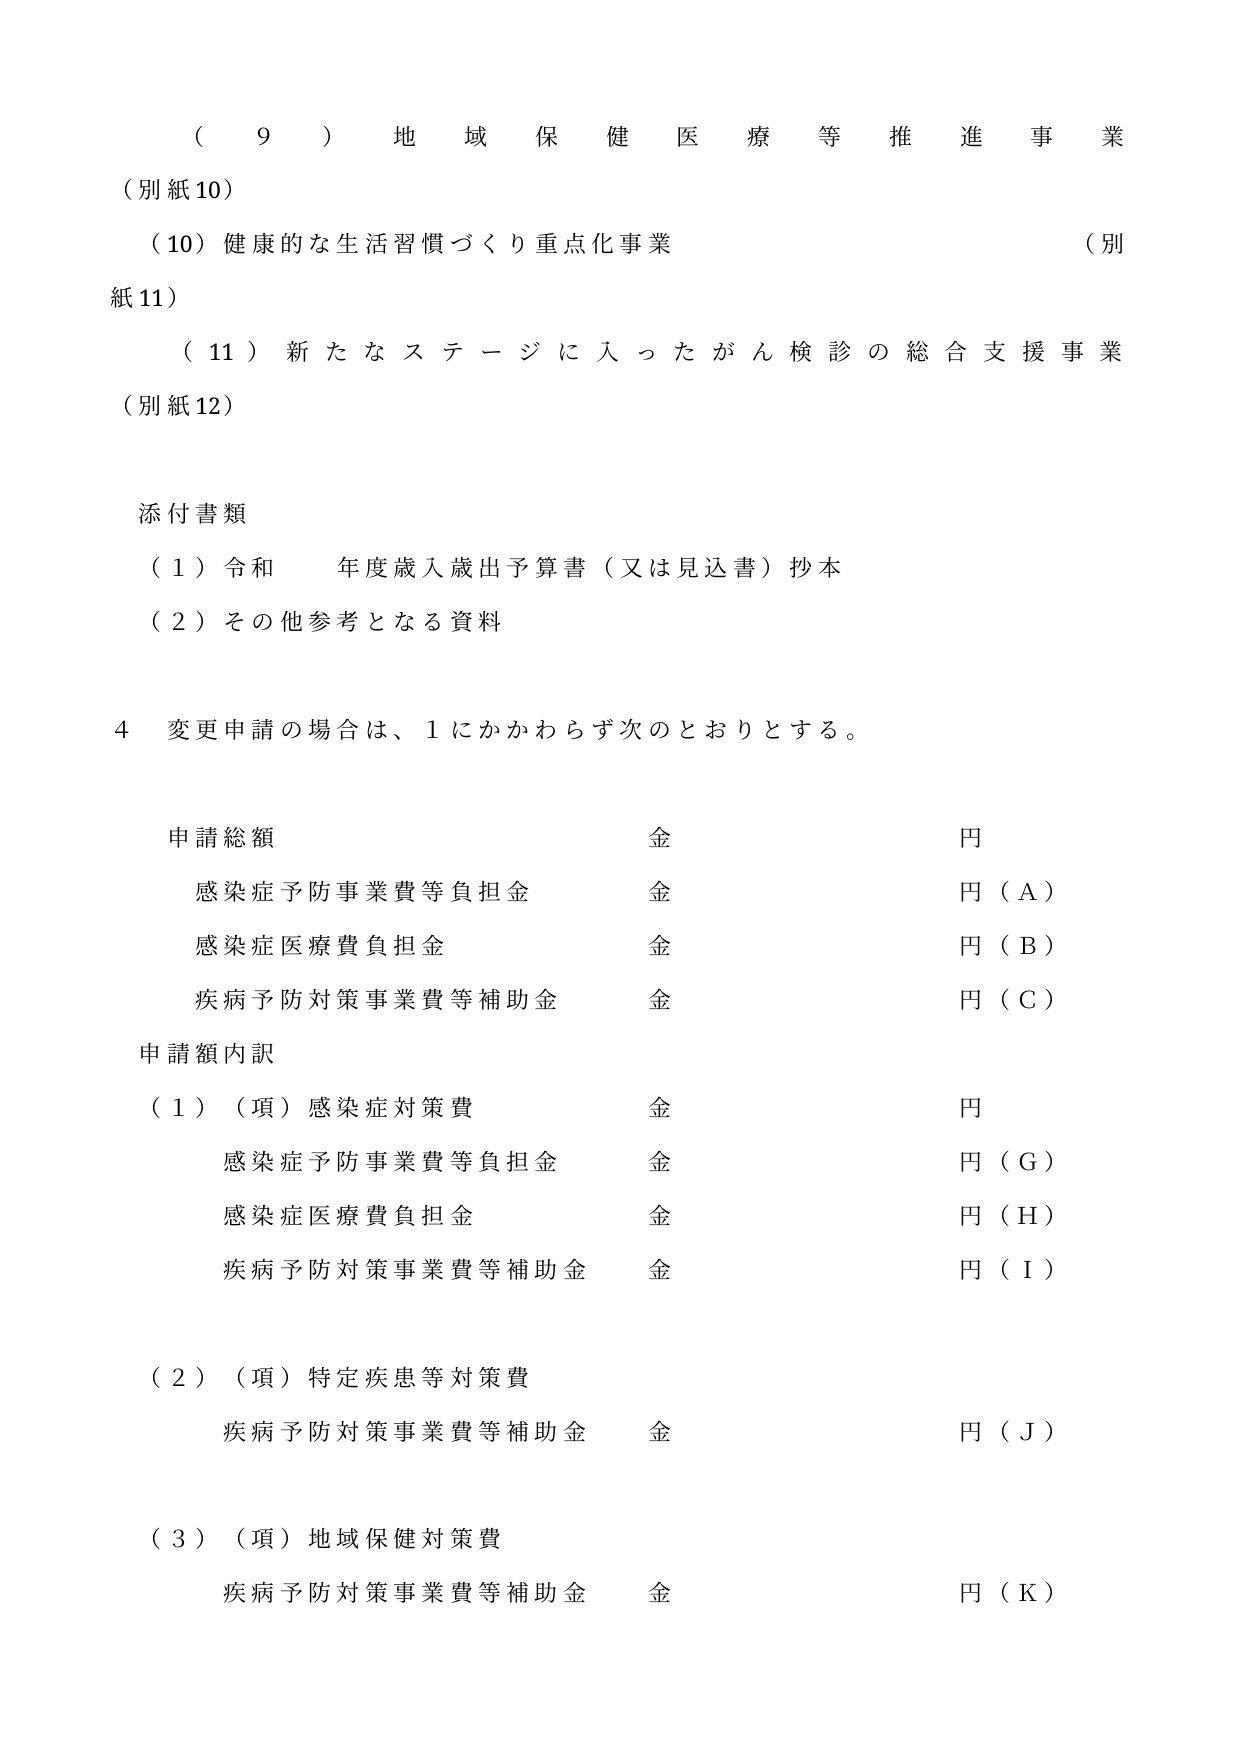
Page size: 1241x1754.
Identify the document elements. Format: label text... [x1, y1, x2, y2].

text 申請総額 金 円 [110, 809, 1130, 863]
text （１）（項）感染症対策費 金 円 [136, 1079, 1130, 1133]
text （３）（項）地域保健対策費 [136, 1511, 1130, 1565]
text （２）（項）特定疾患等対策費 [136, 1349, 1130, 1403]
text （９）地域保健医療等推進事業 （別紙10） [110, 108, 1130, 216]
text 疾病予防対策事業費等補助金 金 円（Ｉ） [110, 1241, 1130, 1295]
text 感染症医療費負担金 金 円（Ｂ） [110, 917, 1130, 971]
text （10）健康的な生活習慣づくり重点化事業 （別紙11） [110, 216, 1130, 324]
text （11）新たなステージに入ったがん検診の総合支援事業 （別紙12） [110, 324, 1130, 432]
text 感染症医療費負担金 金 円（Ｈ） [110, 1187, 1130, 1241]
text 添付書類 [110, 486, 1130, 540]
text 疾病予防対策事業費等補助金 金 円（Ｋ） [110, 1565, 1130, 1619]
text （２）その他参考となる資料 [110, 594, 1130, 648]
text （１）令和 年度歳入歳出予算書（又は見込書）抄本 [110, 540, 1130, 594]
text 申請額内訳 [136, 1025, 1130, 1079]
text 感染症予防事業費等負担金 金 円（Ｇ） [110, 1133, 1130, 1187]
text 疾病予防対策事業費等補助金 金 円（Ｃ） [110, 971, 1130, 1025]
text 感染症予防事業費等負担金 金 円（Ａ） [110, 863, 1130, 917]
text 疾病予防対策事業費等補助金 金 円（Ｊ） [110, 1403, 1130, 1457]
text ４ 変更申請の場合は、１にかかわらず次のとおりとする。 [110, 702, 1130, 756]
